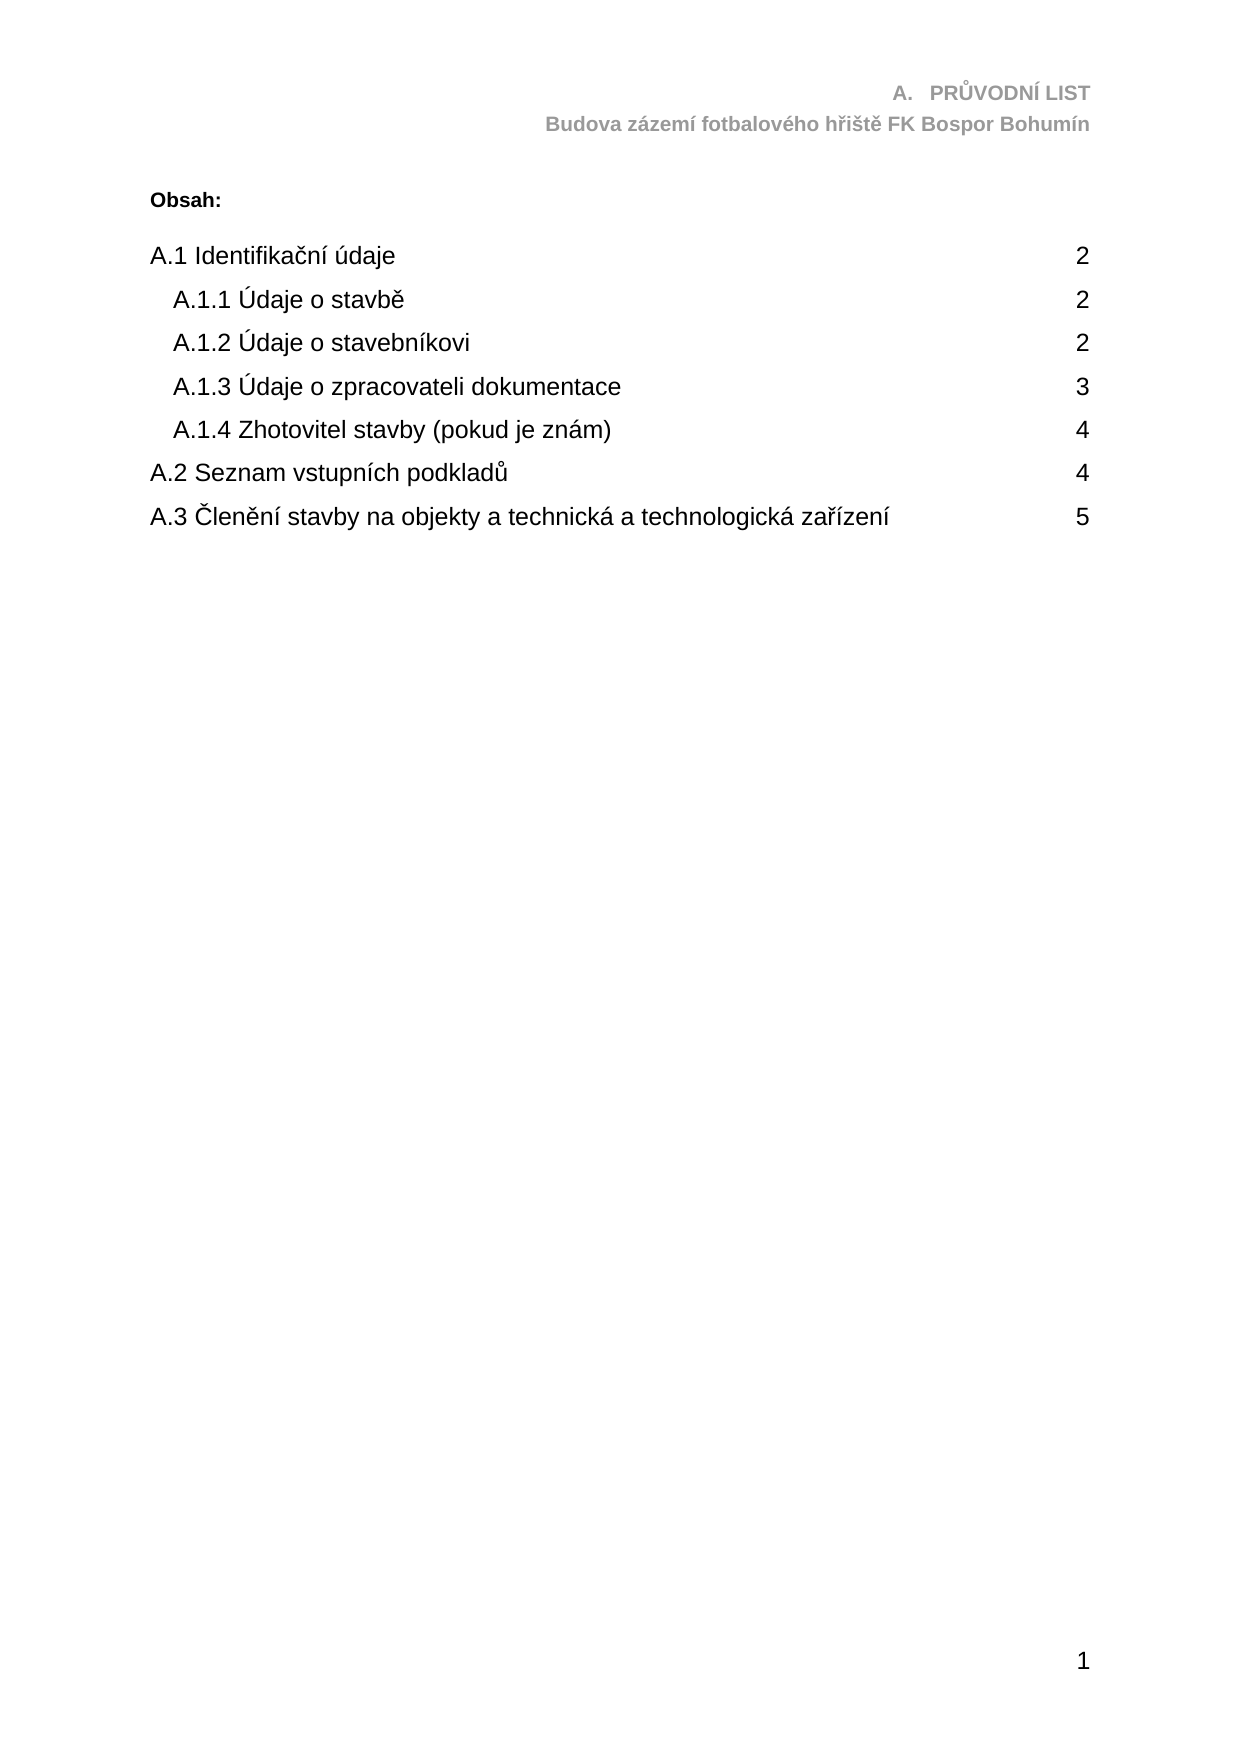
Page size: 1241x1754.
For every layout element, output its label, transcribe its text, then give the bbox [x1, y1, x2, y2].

text Obsah: [150, 188, 1090, 212]
